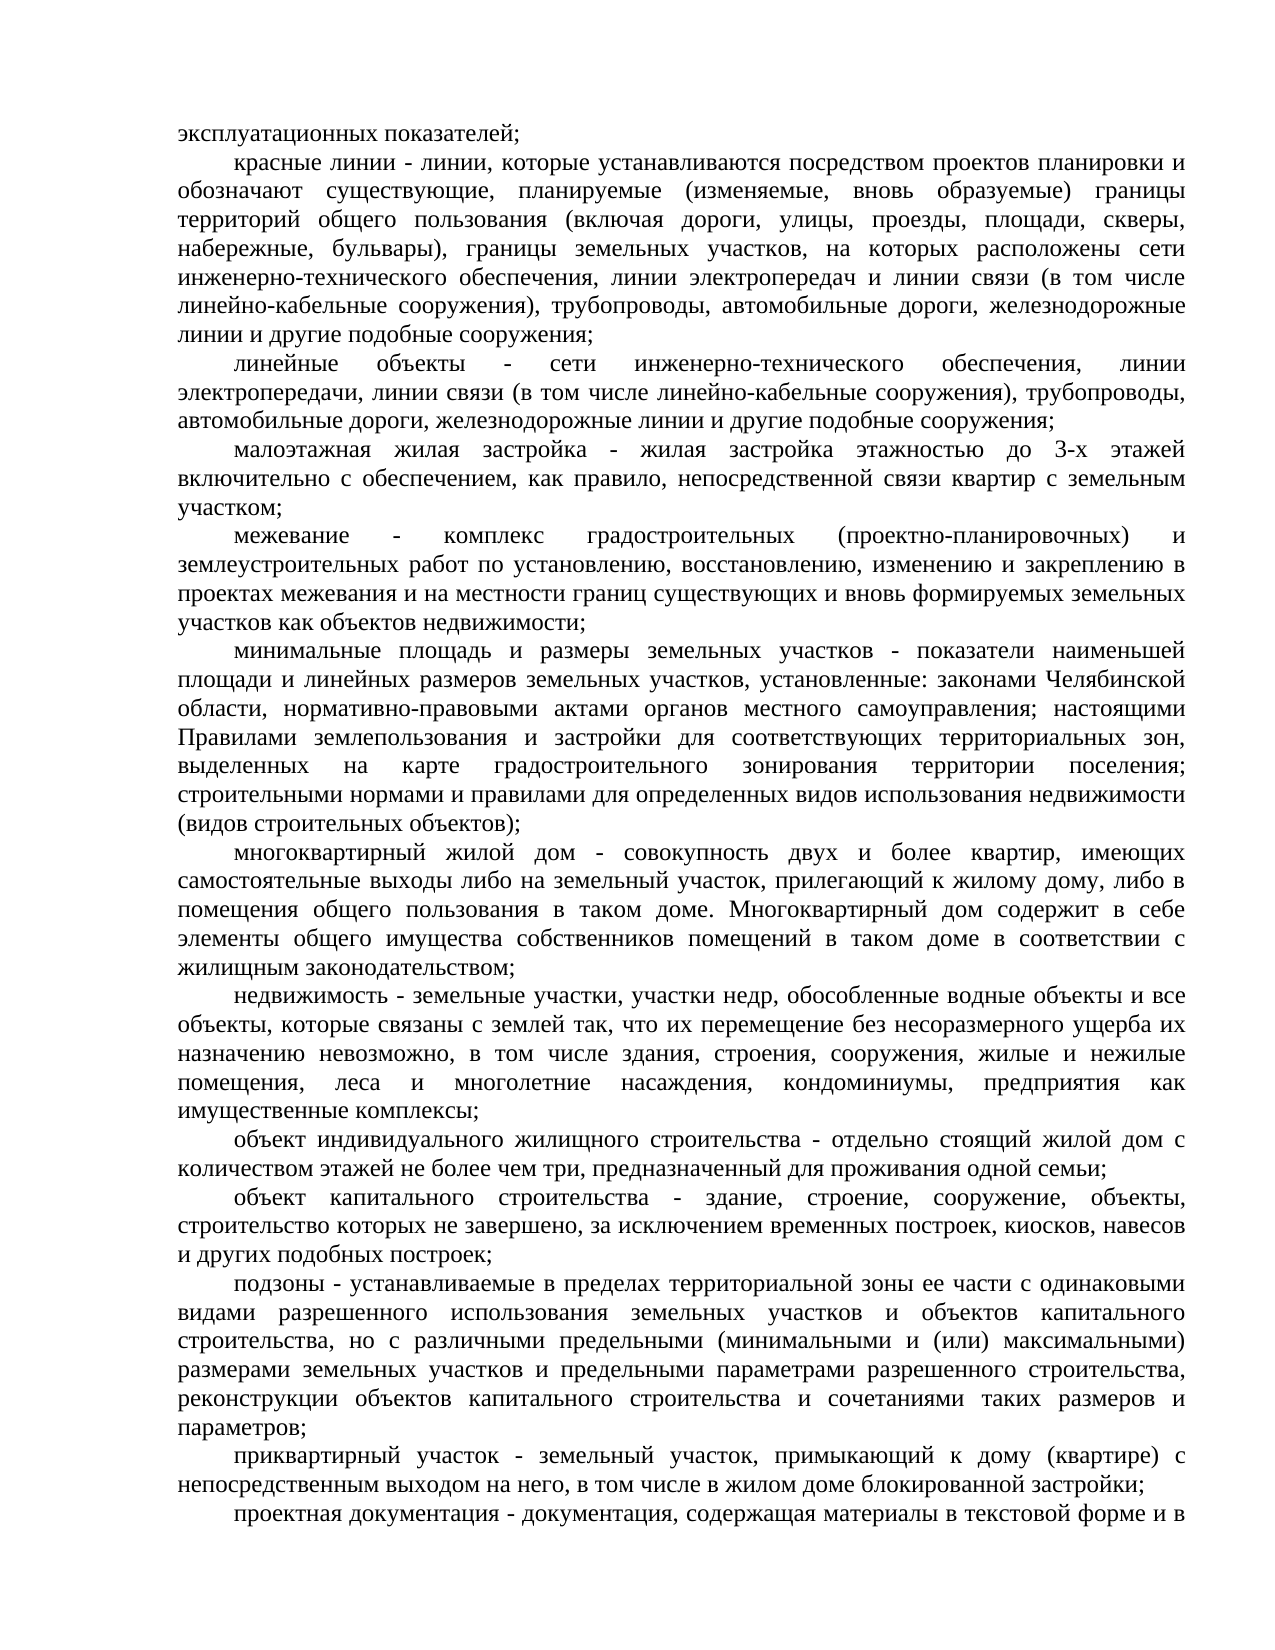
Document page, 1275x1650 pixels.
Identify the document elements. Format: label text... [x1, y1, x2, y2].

text линейные объекты - сети инженерно-технического обеспечения, линии электропередачи, линии связи (в том числе линейно-кабельные сооружения), трубопроводы, автомобильные дороги, железнодорожные линии и другие подобные сооружения; [177, 348, 1186, 434]
text минимальные площадь и размеры земельных участков - показатели наименьшей площади и линейных размеров земельных участков, установленные: законами Челябинской области, нормативно-правовыми актами органов местного самоуправления; настоящими Правилами землепользования и застройки для соответствующих территориальных зон, выделенных на карте градостроительного зонирования территории поселения; строительными нормами и правилами для определенных видов использования недвижимости (видов строительных объектов); [177, 636, 1186, 837]
text объект индивидуального жилищного строительства - отдельно стоящий жилой дом с количеством этажей не более чем три, предназначенный для проживания одной семьи; [177, 1124, 1186, 1182]
text малоэтажная жилая застройка - жилая застройка этажностью до 3-х этажей включительно с обеспечением, как правило, непосредственной связи квартир с земельным участком; [177, 434, 1186, 521]
text многоквартирный жилой дом - совокупность двух и более квартир, имеющих самостоятельные выходы либо на земельный участок, прилегающий к жилому дому, либо в помещения общего пользования в таком доме. Многоквартирный дом содержит в себе элементы общего имущества собственников помещений в таком доме в соответствии с жилищным законодательством; [177, 837, 1186, 981]
text приквартирный участок - земельный участок, примыкающий к дому (квартире) с непосредственным выходом на него, в том числе в жилом доме блокированной застройки; [177, 1441, 1186, 1498]
text объект капитального строительства - здание, строение, сооружение, объекты, строительство которых не завершено, за исключением временных построек, киосков, навесов и других подобных построек; [177, 1182, 1186, 1268]
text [177, 1498, 1186, 1527]
text подзоны - устанавливаемые в пределах территориальной зоны ее части с одинаковыми видами разрешенного использования земельных участков и объектов капитального строительства, но с различными предельными (минимальными и (или) максимальными) размерами земельных участков и предельными параметрами разрешенного строительства, реконструкции объектов капитального строительства и сочетаниями таких размеров и параметров; [177, 1268, 1186, 1441]
text недвижимость - земельные участки, участки недр, обособленные водные объекты и все объекты, которые связаны с землей так, что их перемещение без несоразмерного ущерба их назначению невозможно, в том числе здания, строения, сооружения, жилые и нежилые помещения, леса и многолетние насаждения, кондоминиумы, предприятия как имущественные комплексы; [177, 981, 1186, 1124]
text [177, 118, 1186, 147]
text межевание - комплекс градостроительных (проектно-планировочных) и землеустроительных работ по установлению, восстановлению, изменению и закреплению в проектах межевания и на местности границ существующих и вновь формируемых земельных участков как объектов недвижимости; [177, 521, 1186, 636]
text красные линии - линии, которые устанавливаются посредством проектов планировки и обозначают существующие, планируемые (изменяемые, вновь образуемые) границы территорий общего пользования (включая дороги, улицы, проезды, площади, скверы, набережные, бульвары), границы земельных участков, на которых расположены сети инженерно-технического обеспечения, линии электропередач и линии связи (в том числе линейно-кабельные сооружения), трубопроводы, автомобильные дороги, железнодорожные линии и другие подобные сооружения; [177, 147, 1186, 348]
